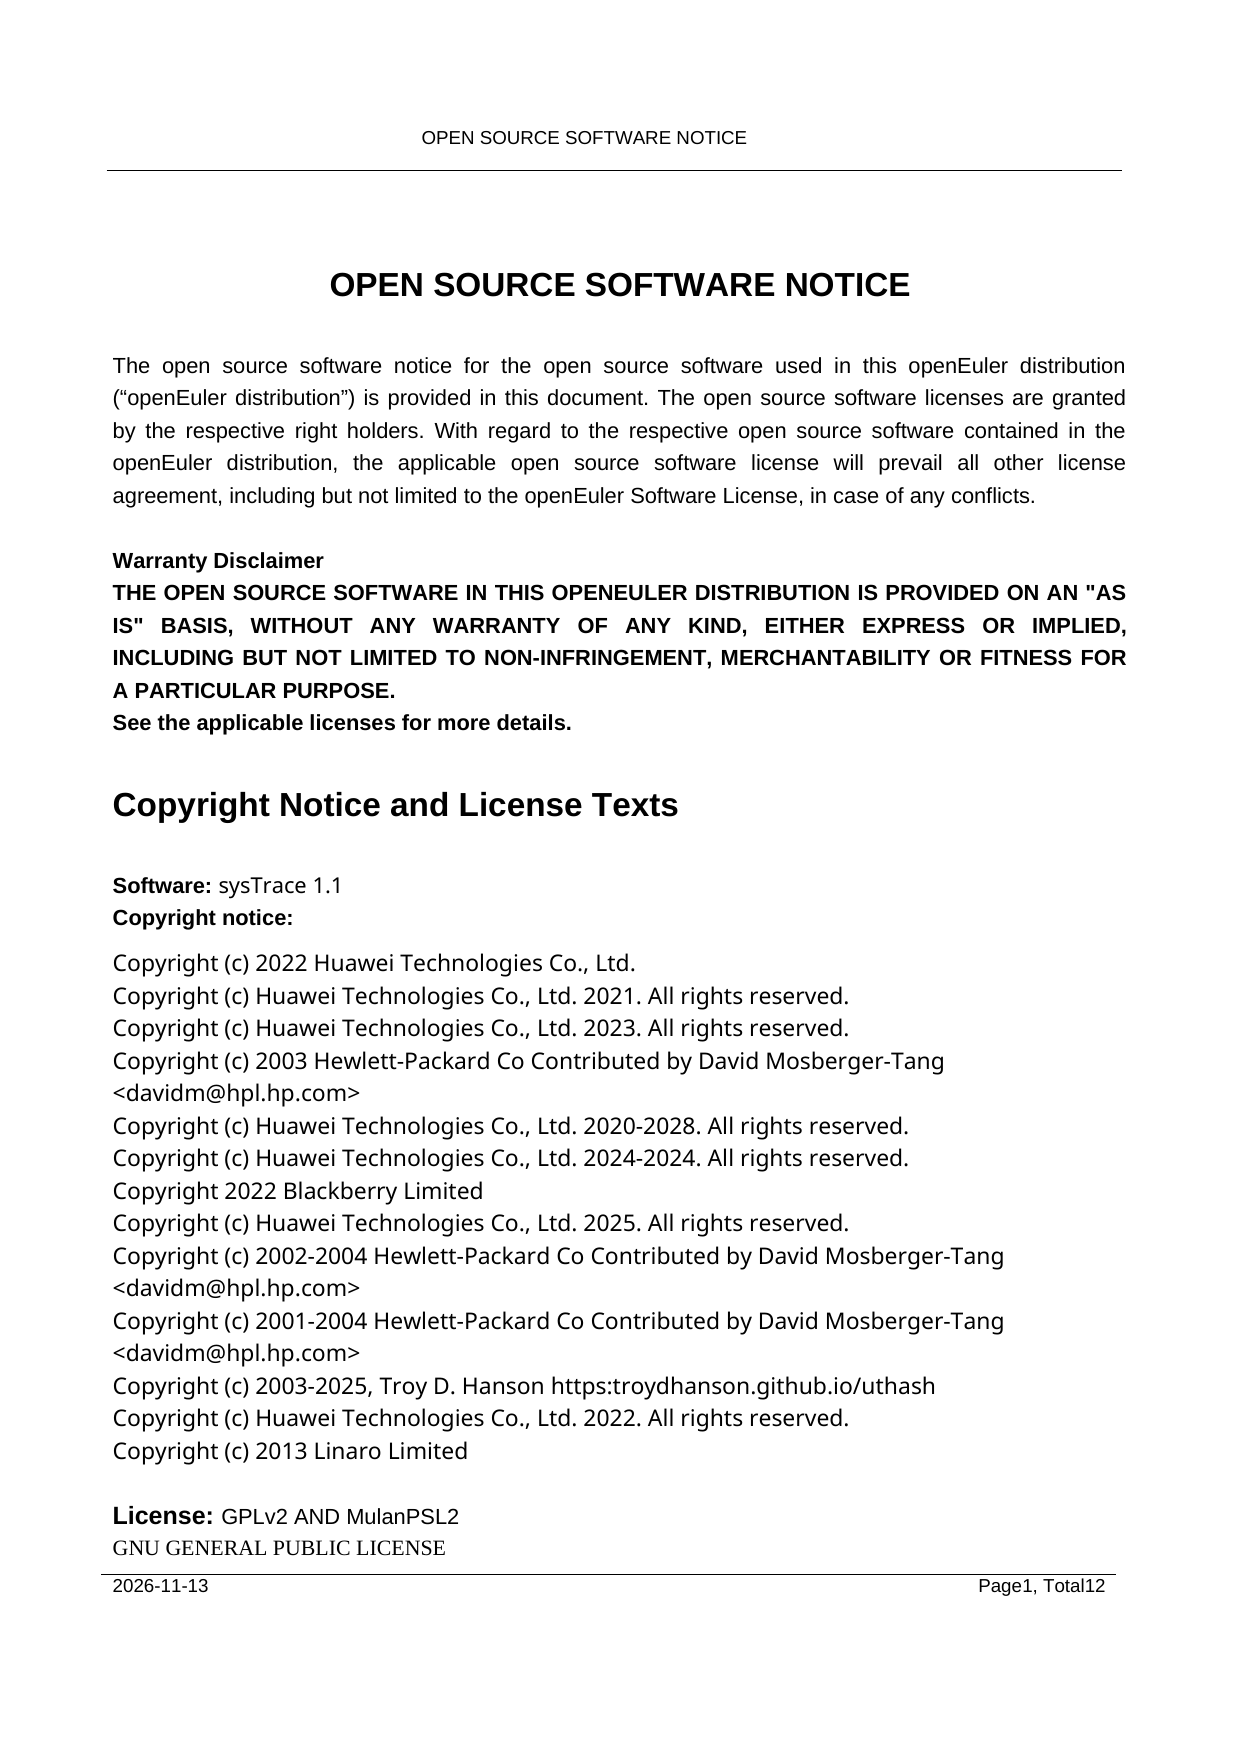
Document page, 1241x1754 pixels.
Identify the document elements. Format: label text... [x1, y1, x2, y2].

text OPEN SOURCE SOFTWARE NOTICE [112, 251, 1128, 316]
text Copyright notice: [112, 901, 1128, 934]
text The open source software notice for the open source software used in this openEuler distribution (“openEuler distribution”) is provided in this document. The open source software licenses are granted by the respective right holders. With regard to the respective open source software contained in the openEuler distribution, the applicable open source software license will prevail all other license agreement, including but not limited to the openEuler Software License, in case of any conflicts. [112, 349, 1128, 511]
text Copyright Notice and License Texts [112, 771, 1128, 836]
text License: GPLv2 AND MulanPSL2 [112, 1499, 1128, 1532]
text Copyright (c) 2022 Huawei Technologies Co., Ltd. Copyright (c) Huawei Technologies Co., Ltd. 2021. All rights reserved. Copyright (c) Huawei Technologies Co., Ltd. 2023. All rights reserved. Copyright (c) 2003 Hewlett-Packard Co Contributed by David Mosberger-Tang <davidm@hpl.hp.com> Copyright (c) Huawei Technologies Co., Ltd. 2020-2028. All rights reserved. Copyright (c) Huawei Technologies Co., Ltd. 2024-2024. All rights reserved. Copyright 2022 Blackberry Limited Copyright (c) Huawei Technologies Co., Ltd. 2025. All rights reserved. Copyright (c) 2002-2004 Hewlett-Packard Co Contributed by David Mosberger-Tang <davidm@hpl.hp.com> Copyright (c) 2001-2004 Hewlett-Packard Co Contributed by David Mosberger-Tang <davidm@hpl.hp.com> Copyright (c) 2003-2025, Troy D. Hanson https:troydhanson.github.io/uthash Copyright (c) Huawei Technologies Co., Ltd. 2022. All rights reserved. Copyright (c) 2013 Linaro Limited [112, 947, 1128, 1499]
text THE OPEN SOURCE SOFTWARE IN THIS OPENEULER DISTRIBUTION IS PROVIDED ON AN "AS IS" BASIS, WITHOUT ANY WARRANTY OF ANY KIND, EITHER EXPRESS OR IMPLIED, INCLUDING BUT NOT LIMITED TO NON-INFRINGEMENT, MERCHANTABILITY OR FITNESS FOR A PARTICULAR PURPOSE. See the applicable licenses for more details. [112, 576, 1128, 739]
title Software: sysTrace 1.1 [112, 869, 1128, 901]
text Warranty Disclaimer [112, 544, 1128, 576]
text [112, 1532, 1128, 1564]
